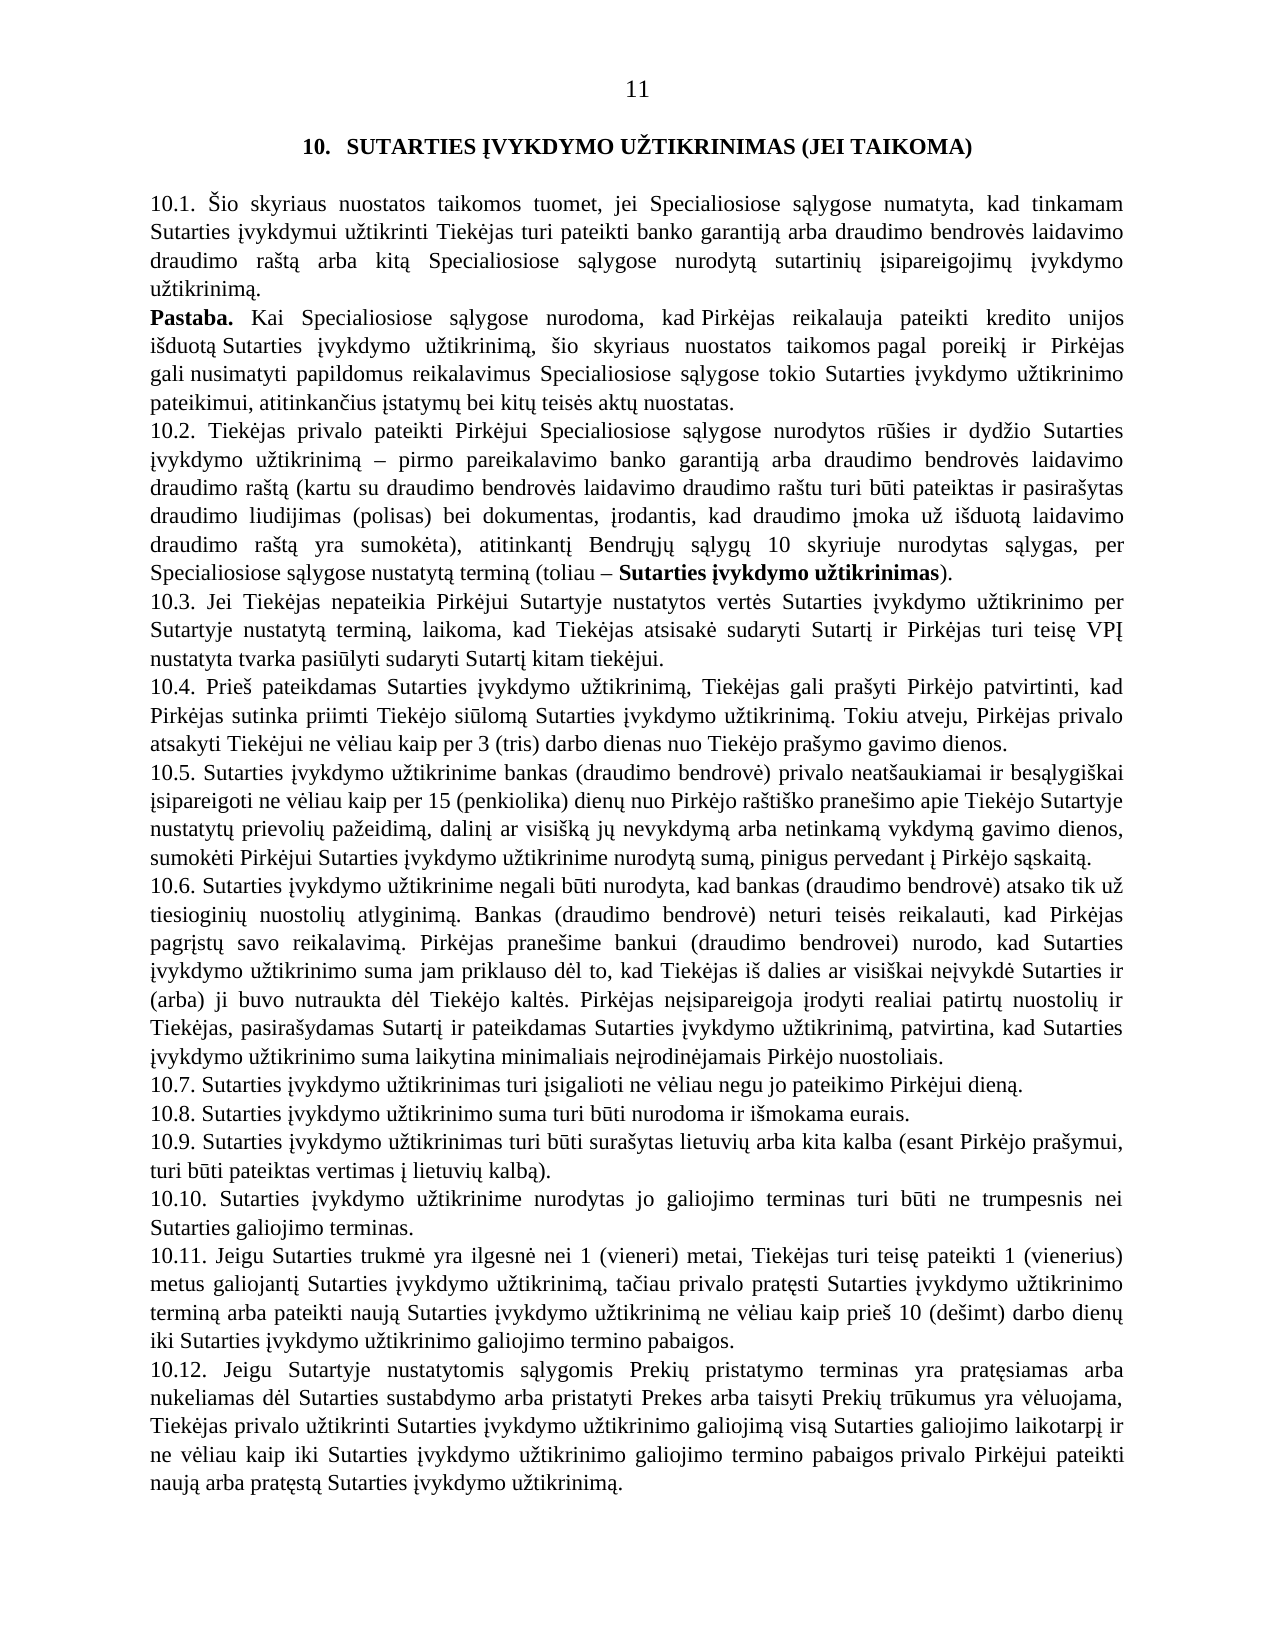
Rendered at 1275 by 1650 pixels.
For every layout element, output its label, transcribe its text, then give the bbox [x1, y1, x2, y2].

text 10. Sutarties įvykdymo užtikrinimas (JEI TAIKOMA) [150, 133, 1125, 159]
text 10.4. Prieš pateikdamas Sutarties įvykdymo užtikrinimą, Tiekėjas gali prašyti Pirkėjo patvirtinti, kad Pirkėjas sutinka priimti Tiekėjo siūlomą Sutarties įvykdymo užtikrinimą. Tokiu atveju, Pirkėjas privalo atsakyti Tiekėjui ne vėliau kaip per 3 (tris) darbo dienas nuo Tiekėjo prašymo gavimo dienos. [150, 673, 1125, 756]
text 10.6. Sutarties įvykdymo užtikrinime negali būti nurodyta, kad bankas (draudimo bendrovė) atsako tik už tiesioginių nuostolių atlyginimą. Bankas (draudimo bendrovė) neturi teisės reikalauti, kad Pirkėjas pagrįstų savo reikalavimą. Pirkėjas pranešime bankui (draudimo bendrovei) nurodo, kad Sutarties įvykdymo užtikrinimo suma jam priklauso dėl to, kad Tiekėjas iš dalies ar visiškai neįvykdė Sutarties ir (arba) ji buvo nutraukta dėl Tiekėjo kaltės. Pirkėjas neįsipareigoja įrodyti realiai patirtų nuostolių ir Tiekėjas, pasirašydamas Sutartį ir pateikdamas Sutarties įvykdymo užtikrinimą, patvirtina, kad Sutarties įvykdymo užtikrinimo suma laikytina minimaliais neįrodinėjamais Pirkėjo nuostoliais. [150, 872, 1125, 1069]
text 10.7. Sutarties įvykdymo užtikrinimas turi įsigalioti ne vėliau negu jo pateikimo Pirkėjui dieną. [150, 1071, 1125, 1098]
text 10.8. Sutarties įvykdymo užtikrinimo suma turi būti nurodoma ir išmokama eurais. [150, 1100, 1125, 1126]
text 10.3. Jei Tiekėjas nepateikia Pirkėjui Sutartyje nustatytos vertės Sutarties įvykdymo užtikrinimo per Sutartyje nustatytą terminą, laikoma, kad Tiekėjas atsisakė sudaryti Sutartį ir Pirkėjas turi teisę VPĮ nustatyta tvarka pasiūlyti sudaryti Sutartį kitam tiekėjui. [150, 588, 1125, 671]
text 10.5. Sutarties įvykdymo užtikrinime bankas (draudimo bendrovė) privalo neatšaukiamai ir besąlygiškai įsipareigoti ne vėliau kaip per 15 (penkiolika) dienų nuo Pirkėjo raštiško pranešimo apie Tiekėjo Sutartyje nustatytų prievolių pažeidimą, dalinį ar visišką jų nevykdymą arba netinkamą vykdymą gavimo dienos, sumokėti Pirkėjui Sutarties įvykdymo užtikrinime nurodytą sumą, pinigus pervedant į Pirkėjo sąskaitą. [150, 758, 1125, 870]
text 10.2. Tiekėjas privalo pateikti Pirkėjui Specialiosiose sąlygose nurodytos rūšies ir dydžio Sutarties įvykdymo užtikrinimą – pirmo pareikalavimo banko garantiją arba draudimo bendrovės laidavimo draudimo raštą (kartu su draudimo bendrovės laidavimo draudimo raštu turi būti pateiktas ir pasirašytas draudimo liudijimas (polisas) bei dokumentas, įrodantis, kad draudimo įmoka už išduotą laidavimo draudimo raštą yra sumokėta), atitinkantį Bendrųjų sąlygų 10 skyriuje nurodytas sąlygas, per Specialiosiose sąlygose nustatytą terminą (toliau – Sutarties įvykdymo užtikrinimas). [150, 472, 1125, 586]
text Pastaba. Kai Specialiosiose sąlygose nurodoma, kad Pirkėjas reikalauja pateikti kredito unijos išduotą Sutarties įvykdymo užtikrinimą, šio skyriaus nuostatos taikomos pagal poreikį ir Pirkėjas gali nusimatyti papildomus reikalavimus Specialiosiose sąlygose tokio Sutarties įvykdymo užtikrinimo pateikimui, atitinkančius įstatymų bei kitų teisės aktų nuostatas. [150, 303, 1125, 332]
text 10.1. Šio skyriaus nuostatos taikomos tuomet, jei Specialiosiose sąlygose numatyta, kad tinkamam Sutarties įvykdymui užtikrinti Tiekėjas turi pateikti banko garantiją arba draudimo bendrovės laidavimo draudimo raštą arba kitą Specialiosiose sąlygose nurodytą sutartinių įsipareigojimų įvykdymo užtikrinimą. [150, 273, 1125, 301]
text 10.10. Sutarties įvykdymo užtikrinime nurodytas jo galiojimo terminas turi būti ne trumpesnis nei Sutarties galiojimo terminas. [150, 1185, 1125, 1240]
text 10.11. Jeigu Sutarties trukmė yra ilgesnė nei 1 (vieneri) metai, Tiekėjas turi teisę pateikti 1 (vienerius) metus galiojantį Sutarties įvykdymo užtikrinimą, tačiau privalo pratęsti Sutarties įvykdymo užtikrinimo terminą arba pateikti naują Sutarties įvykdymo užtikrinimą ne vėliau kaip prieš 10 (dešimt) darbo dienų iki Sutarties įvykdymo užtikrinimo galiojimo termino pabaigos. [150, 1242, 1125, 1354]
text 10.12. Jeigu Sutartyje nustatytomis sąlygomis Prekių pristatymo terminas yra pratęsiamas arba nukeliamas dėl Sutarties sustabdymo arba pristatyti Prekes arba taisyti Prekių trūkumus yra vėluojama, Tiekėjas privalo užtikrinti Sutarties įvykdymo užtikrinimo galiojimą visą Sutarties galiojimo laikotarpį ir ne vėliau kaip iki Sutarties įvykdymo užtikrinimo galiojimo termino pabaigos privalo Pirkėjui pateikti naują arba pratęstą Sutarties įvykdymo užtikrinimą. [150, 1356, 1125, 1496]
text Pastaba. Kai Specialiosiose sąlygose nurodoma, kad Pirkėjas reikalauja pateikti kredito unijos išduotą Sutarties įvykdymo užtikrinimą, šio skyriaus nuostatos taikomos pagal poreikį ir Pirkėjas gali nusimatyti papildomus reikalavimus Specialiosiose sąlygose tokio Sutarties įvykdymo užtikrinimo pateikimui, atitinkančius įstatymų bei kitų teisės aktų nuostatas. [150, 387, 1125, 415]
text 10.9. Sutarties įvykdymo užtikrinimas turi būti surašytas lietuvių arba kita kalba (esant Pirkėjo prašymui, turi būti pateiktas vertimas į lietuvių kalbą). [150, 1128, 1125, 1183]
